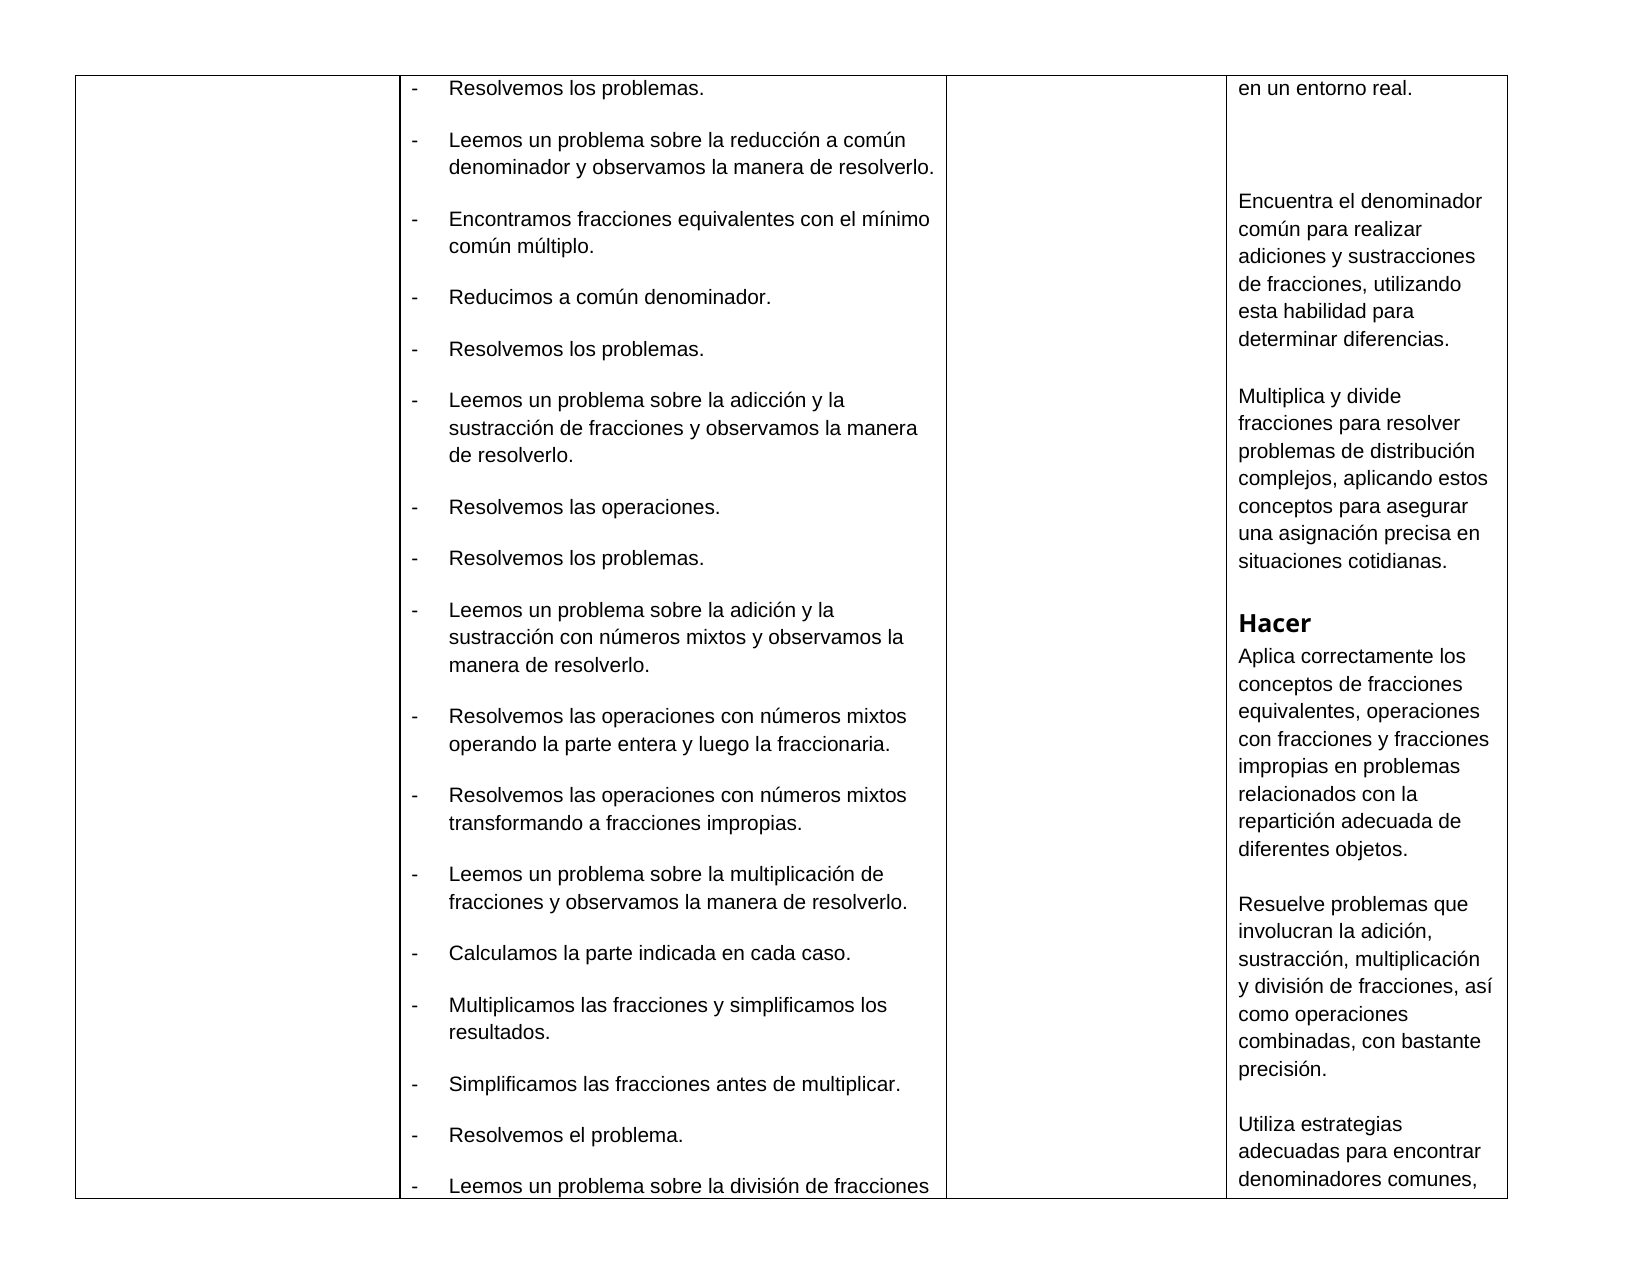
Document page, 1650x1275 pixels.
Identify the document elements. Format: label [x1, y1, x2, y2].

table_cell [947, 76, 1226, 1198]
table_cell [401, 76, 946, 1198]
table_cell [76, 76, 399, 1198]
table_cell [1227, 76, 1507, 1198]
